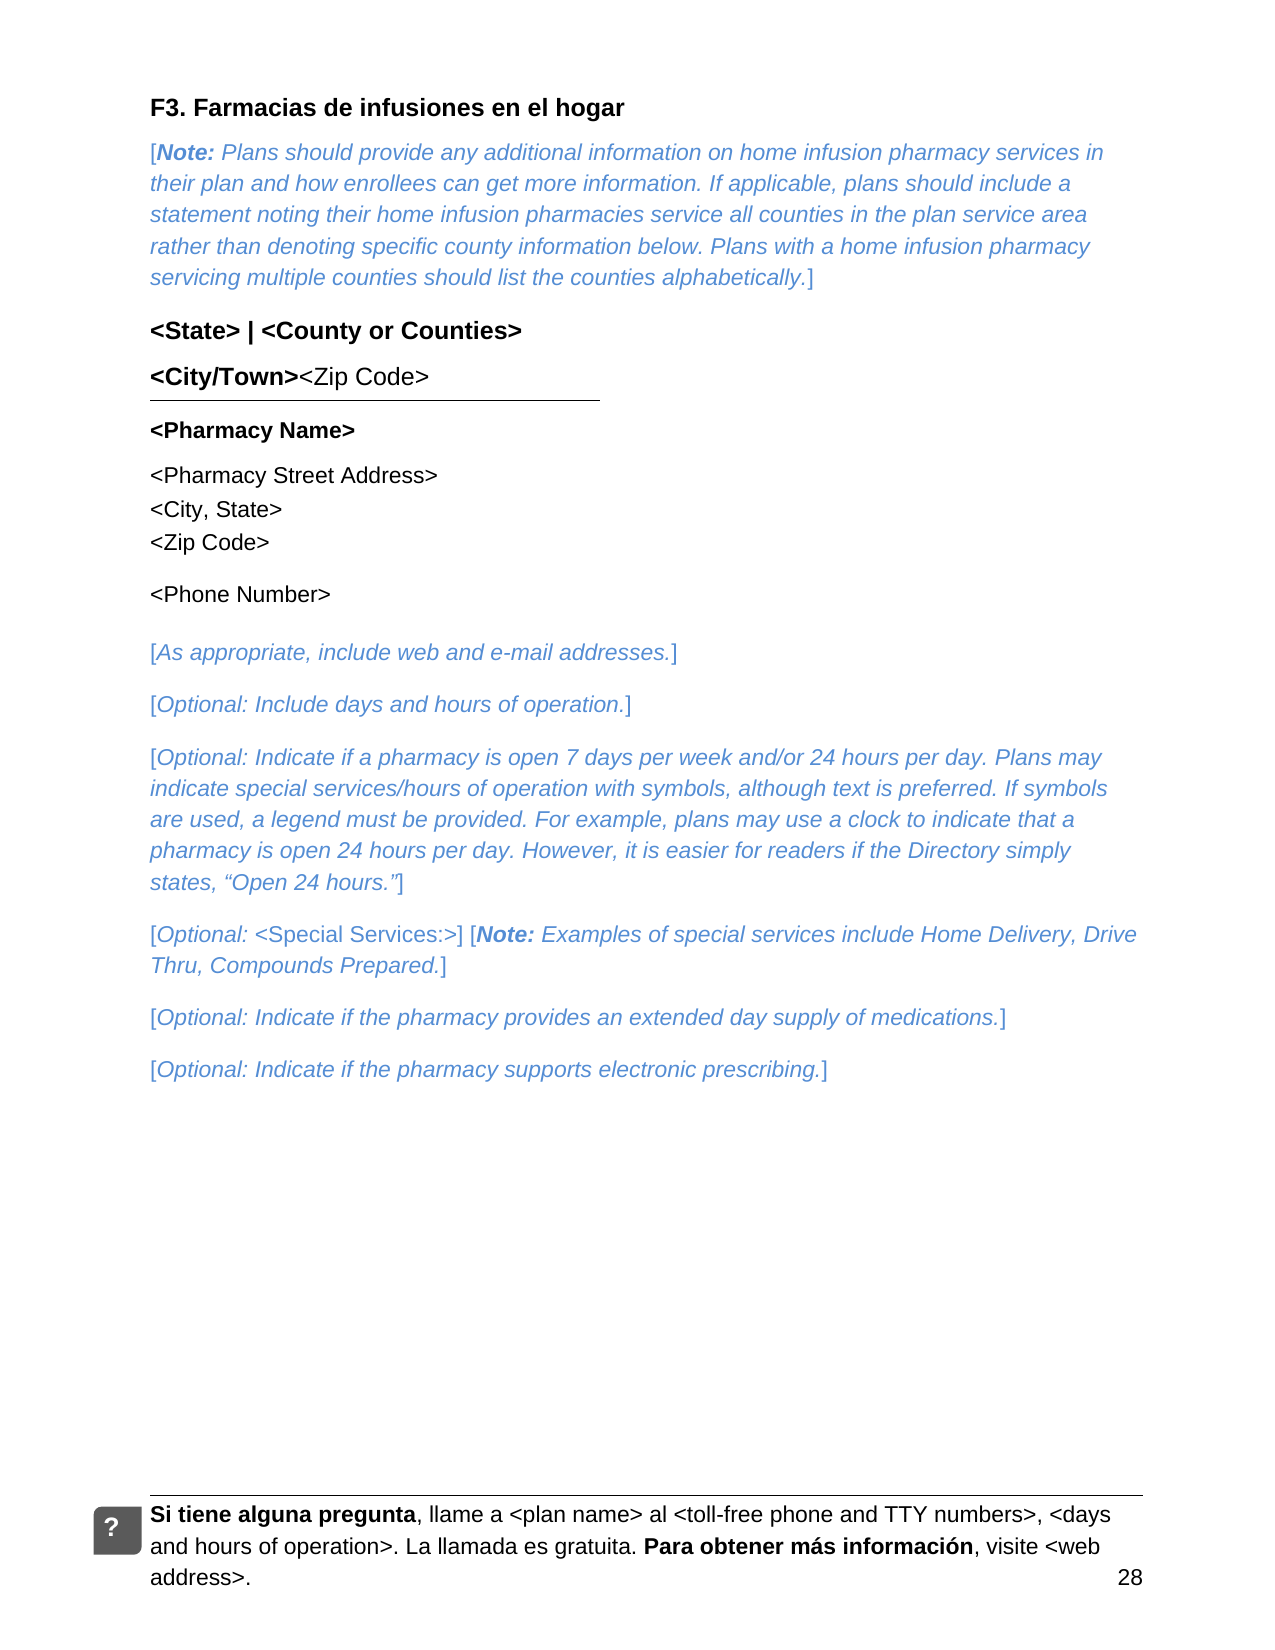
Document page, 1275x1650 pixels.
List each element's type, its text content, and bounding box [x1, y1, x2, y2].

text [Optional: <Special Services:>] [Note: Examples of special services include Home Delivery, Drive Thru, Compounds Prepared.] [150, 917, 1143, 979]
subtitle F3. Farmacias de infusiones en el hogar [150, 89, 1068, 123]
text <State> | <County or Counties> [150, 312, 1143, 346]
text <Phone Number> [150, 576, 1143, 609]
text <Pharmacy Name> [150, 413, 1143, 445]
text [Optional: Indicate if the pharmacy supports electronic prescribing.] [150, 1052, 1143, 1084]
text [Note: Plans should provide any additional information on home infusion pharmacy services in their plan and how enrollees can get more information. If applicable, plans should include a statement noting their home infusion pharmacies service all counties in the plan service area rather than denoting specific county information below. Plans with a home infusion pharmacy servicing multiple counties should list the counties alphabetically.] [150, 135, 1143, 292]
text [Optional: Include days and hours of operation.] [150, 688, 1143, 719]
text <City/Town><Zip Code> [150, 358, 600, 400]
text [Optional: Indicate if the pharmacy provides an extended day supply of medications.] [150, 1000, 1143, 1032]
text [Optional: Indicate if a pharmacy is open 7 days per week and/or 24 hours per day. Plans may indicate special services/hours of operation with symbols, although text is preferred. If symbols are used, a legend must be provided. For example, plans may use a clock to indicate that a pharmacy is open 24 hours per day. However, it is easier for readers if the Directory simply states, “Open 24 hours.”] [150, 740, 1143, 896]
text [As appropriate, include web and e-mail addresses.] [150, 636, 1143, 667]
text <Pharmacy Street Address> <City, State> <Zip Code> [150, 457, 1143, 557]
